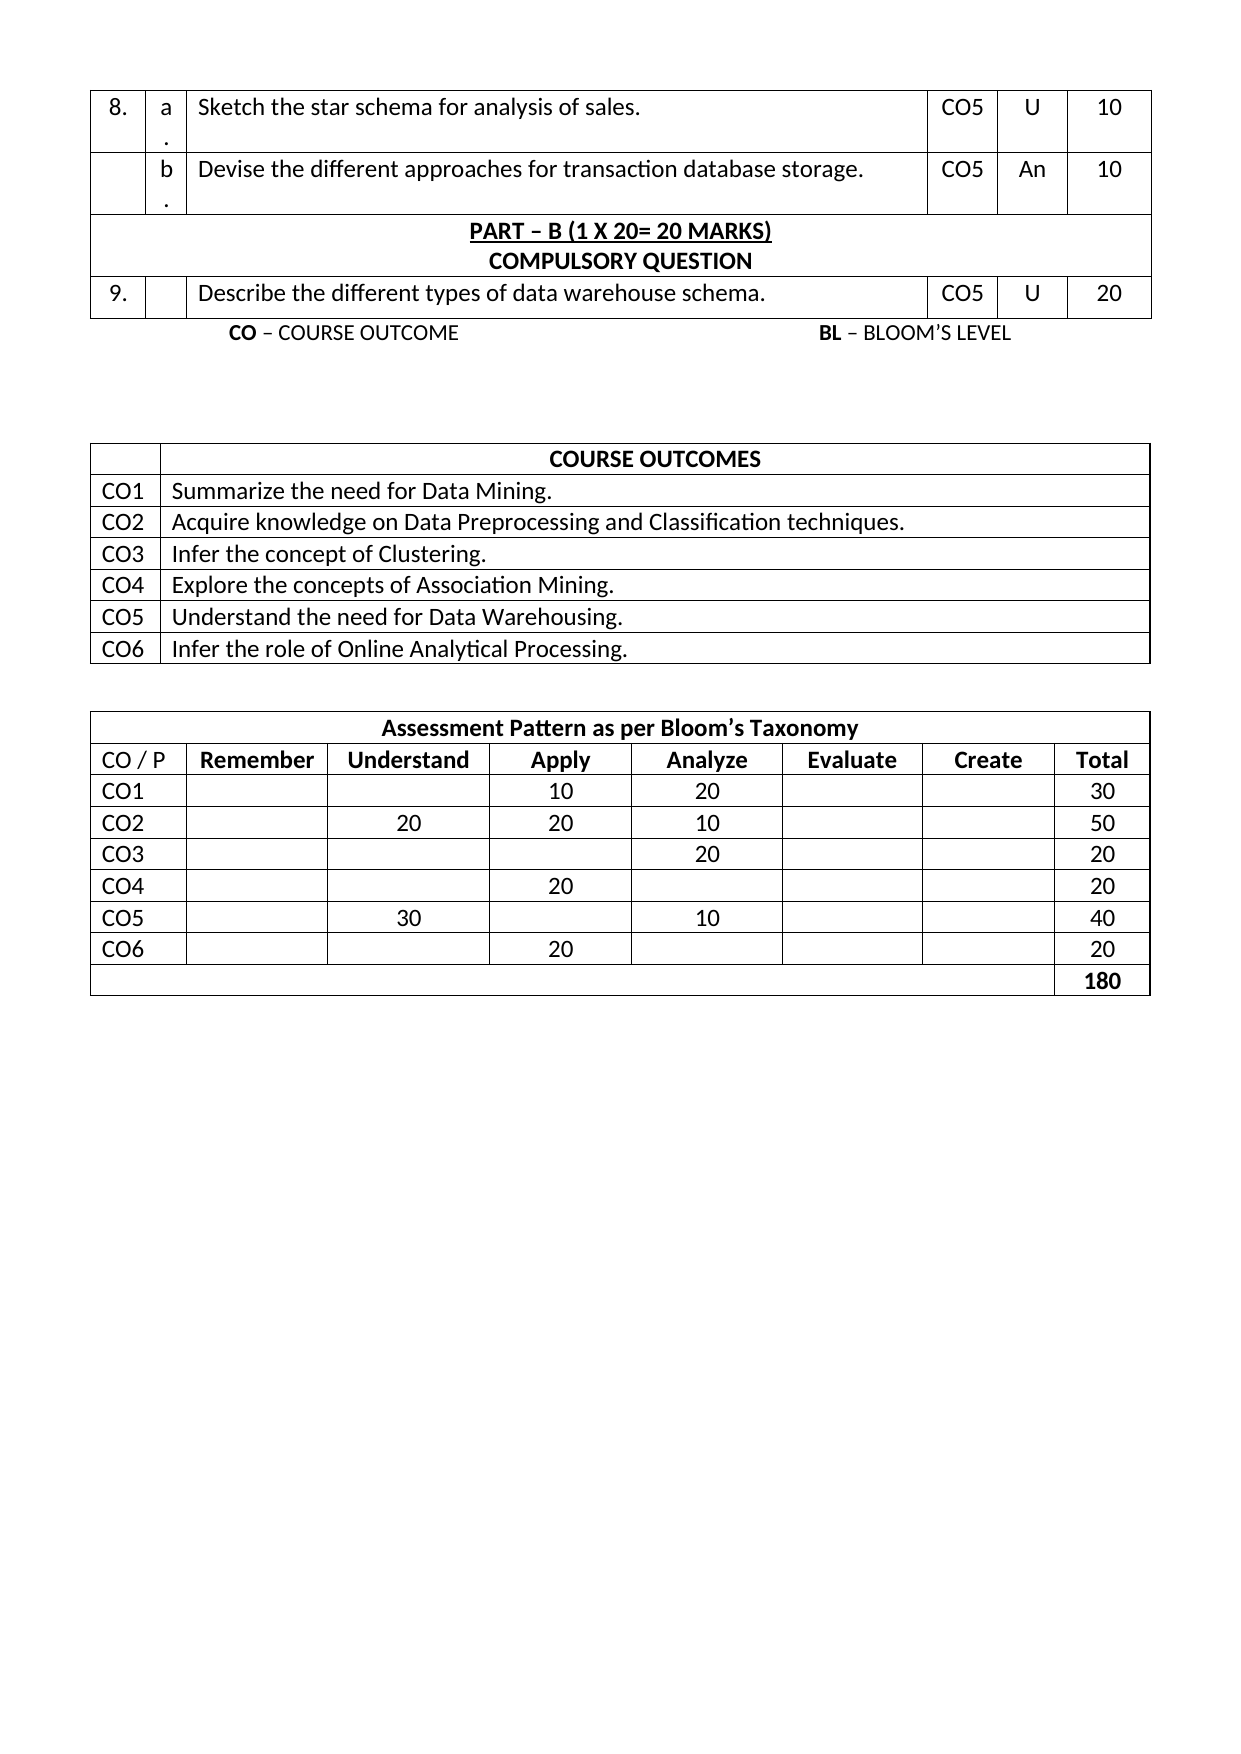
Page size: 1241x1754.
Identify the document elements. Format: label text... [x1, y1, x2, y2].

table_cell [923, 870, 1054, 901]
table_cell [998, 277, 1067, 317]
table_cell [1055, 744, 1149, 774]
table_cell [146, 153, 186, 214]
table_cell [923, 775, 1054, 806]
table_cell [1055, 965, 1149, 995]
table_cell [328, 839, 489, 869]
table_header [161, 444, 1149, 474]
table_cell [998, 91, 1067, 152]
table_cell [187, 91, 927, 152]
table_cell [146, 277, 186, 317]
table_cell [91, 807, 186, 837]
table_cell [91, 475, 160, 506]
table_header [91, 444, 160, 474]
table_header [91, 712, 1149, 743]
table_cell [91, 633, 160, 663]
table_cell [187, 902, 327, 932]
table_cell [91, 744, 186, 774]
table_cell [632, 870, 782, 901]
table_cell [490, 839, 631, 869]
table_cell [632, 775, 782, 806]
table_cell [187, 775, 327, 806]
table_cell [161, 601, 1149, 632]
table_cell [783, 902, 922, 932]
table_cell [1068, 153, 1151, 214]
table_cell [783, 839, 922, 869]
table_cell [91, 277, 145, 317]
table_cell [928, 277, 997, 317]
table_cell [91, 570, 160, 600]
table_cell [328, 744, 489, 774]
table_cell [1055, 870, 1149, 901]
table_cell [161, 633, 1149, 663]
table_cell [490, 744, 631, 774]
text CO – COURSE OUTCOME BL – BLOOM’S LEVEL [90, 319, 1150, 346]
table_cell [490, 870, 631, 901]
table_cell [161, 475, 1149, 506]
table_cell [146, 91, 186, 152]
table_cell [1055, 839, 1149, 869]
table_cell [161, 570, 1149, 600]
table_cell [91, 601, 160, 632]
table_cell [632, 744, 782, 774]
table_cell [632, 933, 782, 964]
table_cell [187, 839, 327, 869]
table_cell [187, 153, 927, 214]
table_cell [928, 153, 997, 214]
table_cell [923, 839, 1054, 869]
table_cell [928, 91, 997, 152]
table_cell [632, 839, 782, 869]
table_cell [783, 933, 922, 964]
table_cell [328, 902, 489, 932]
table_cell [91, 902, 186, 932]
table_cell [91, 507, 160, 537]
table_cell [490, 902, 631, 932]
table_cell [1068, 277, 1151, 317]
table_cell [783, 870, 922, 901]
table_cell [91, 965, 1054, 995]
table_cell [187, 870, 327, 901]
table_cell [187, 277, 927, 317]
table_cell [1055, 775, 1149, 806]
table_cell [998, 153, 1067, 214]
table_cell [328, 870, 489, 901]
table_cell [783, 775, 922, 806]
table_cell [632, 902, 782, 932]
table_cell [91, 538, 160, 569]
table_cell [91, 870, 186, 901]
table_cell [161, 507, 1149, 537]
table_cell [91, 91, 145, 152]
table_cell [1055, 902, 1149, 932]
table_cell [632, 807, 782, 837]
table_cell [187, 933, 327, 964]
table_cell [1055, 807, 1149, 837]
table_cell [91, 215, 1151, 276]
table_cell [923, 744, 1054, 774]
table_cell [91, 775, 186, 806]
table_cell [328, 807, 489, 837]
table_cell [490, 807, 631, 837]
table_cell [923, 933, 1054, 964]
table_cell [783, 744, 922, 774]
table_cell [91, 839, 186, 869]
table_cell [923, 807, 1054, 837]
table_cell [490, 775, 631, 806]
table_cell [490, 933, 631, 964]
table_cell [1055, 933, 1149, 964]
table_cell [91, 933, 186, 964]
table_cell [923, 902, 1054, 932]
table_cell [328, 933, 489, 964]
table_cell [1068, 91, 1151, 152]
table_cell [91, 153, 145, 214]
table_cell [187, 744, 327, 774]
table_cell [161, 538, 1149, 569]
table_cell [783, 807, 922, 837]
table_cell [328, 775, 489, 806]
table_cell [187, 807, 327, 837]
